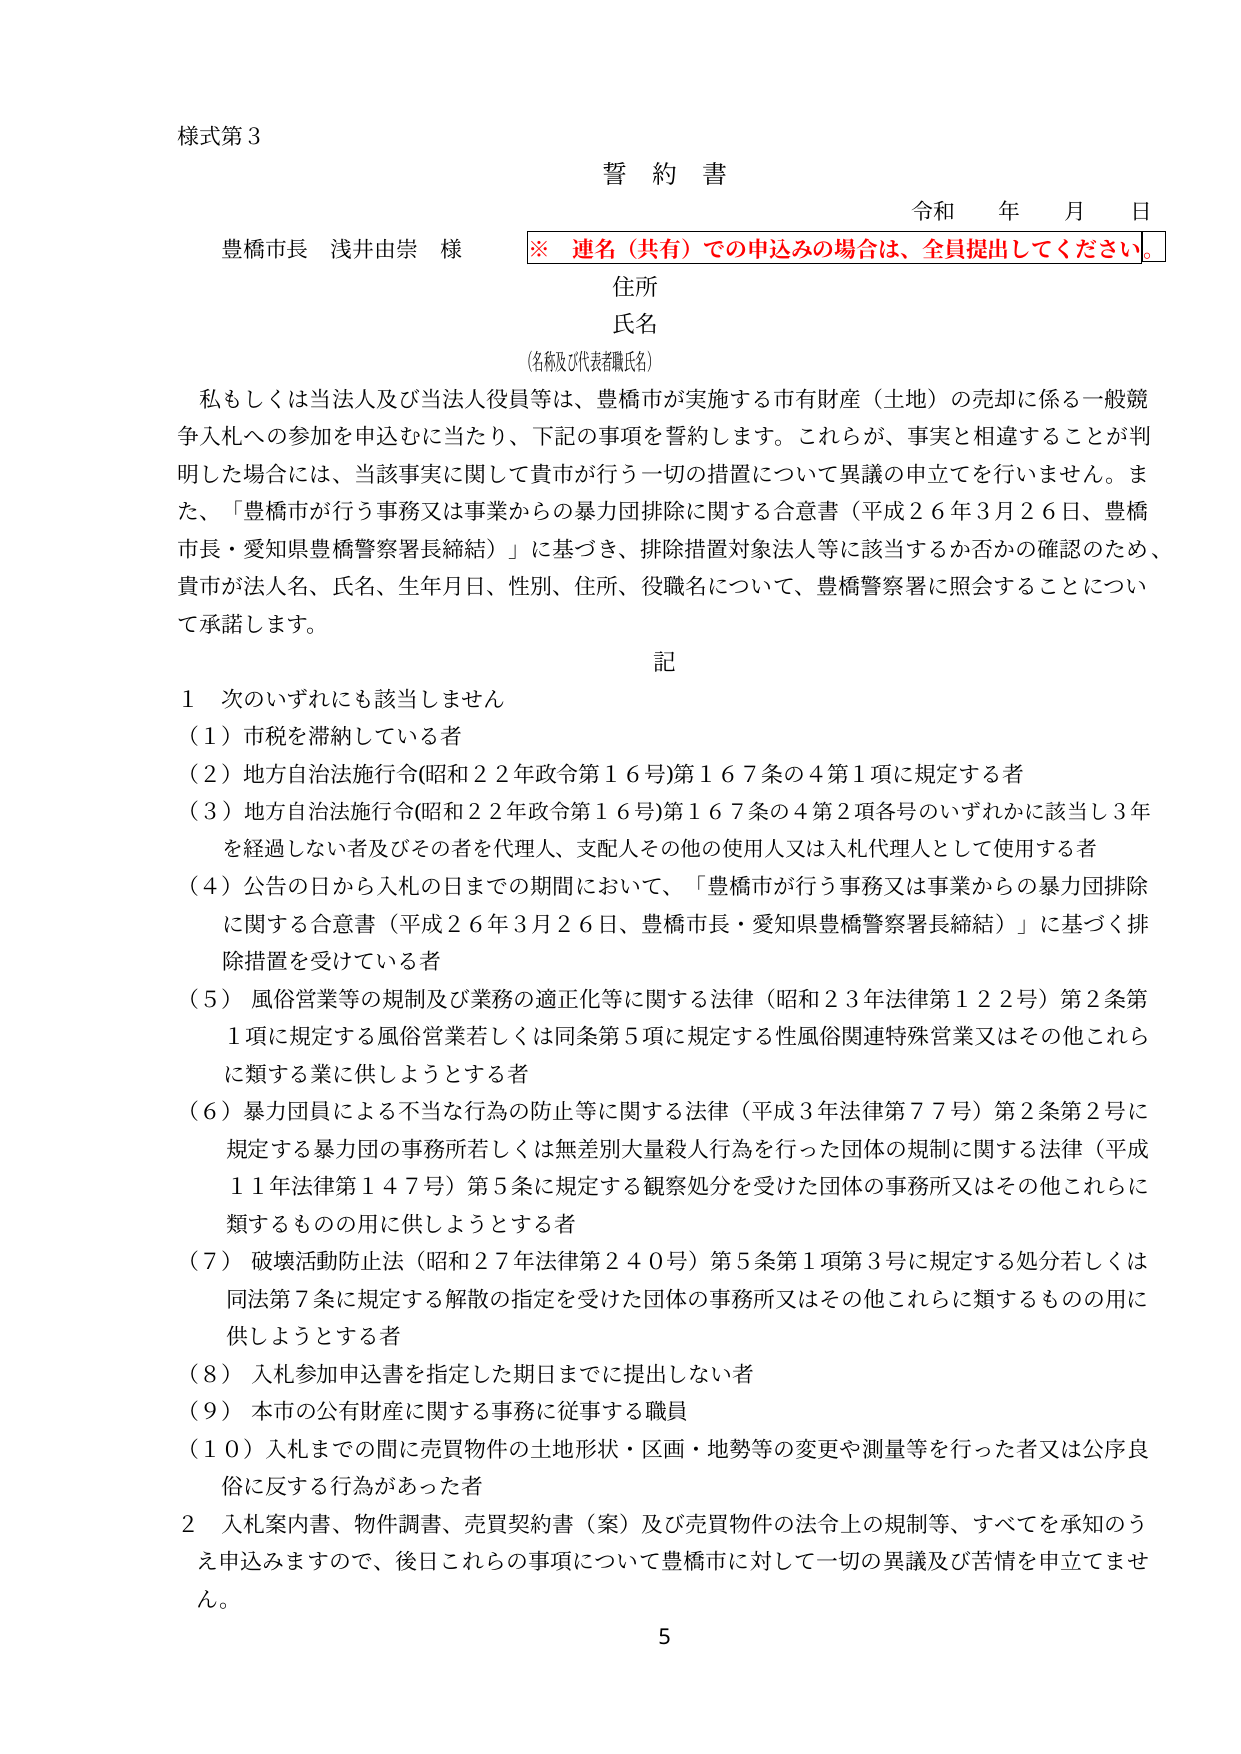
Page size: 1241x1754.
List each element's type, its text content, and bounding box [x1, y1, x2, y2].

text 私もしくは当法人及び当法人役員等は、豊橋市が実施する市有財産（土地）の売却に係る一般競争入札への参加を申込むに当たり、下記の事項を誓約します。これらが、事実と相違することが判明した場合には、当該事実に関して貴市が行う一切の措置について異議の申立てを行いません。また、「豊橋市が行う事務又は事業からの暴力団排除に関する合意書（平成２６年３月２６日、豊橋市長・愛知県豊橋警察署長締結）」に基づき、排除措置対象法人等に該当するか否かの確認のため、貴市が法人名、氏名、生年月日、性別、住所、役職名について、豊橋警察署に照会することについて承諾します。 [177, 379, 1152, 641]
text （６）暴力団員による不当な行為の防止等に関する法律（平成３年法律第７７号）第２条第２号に規定する暴力団の事務所若しくは無差別大量殺人行為を行った団体の規制に関する法律（平成１１年法律第１４７号）第５条に規定する観察処分を受けた団体の事務所又はその他これらに類するものの用に供しようとする者 [177, 1091, 1152, 1241]
text 豊橋市長 浅井由崇 様 ※ 連名（共有）での申込みの場合は、全員提出してください。 [177, 229, 1152, 266]
text （８） 入札参加申込書を指定した期日までに提出しない者 [177, 1354, 1152, 1391]
text （４）公告の日から入札の日までの期間において、「豊橋市が行う事務又は事業からの暴力団排除に関する合意書（平成２６年３月２６日、豊橋市長・愛知県豊橋警察署長締結）」に基づく排除措置を受けている者 [177, 866, 1152, 979]
text １ 次のいずれにも該当しません [177, 679, 1152, 716]
text 誓 約 書 [177, 154, 1152, 191]
text （５） 風俗営業等の規制及び業務の適正化等に関する法律（昭和２３年法律第１２２号）第２条第１項に規定する風俗営業若しくは同条第５項に規定する性風俗関連特殊営業又はその他これらに類する業に供しようとする者 [177, 979, 1152, 1091]
text （７） 破壊活動防止法（昭和２７年法律第２４０号）第５条第１項第３号に規定する処分若しくは同法第７条に規定する解散の指定を受けた団体の事務所又はその他これらに類するものの用に供しようとする者 [177, 1241, 1152, 1354]
text （１０）入札までの間に売買物件の土地形状・区画・地勢等の変更や測量等を行った者又は公序良俗に反する行為があった者 [177, 1429, 1152, 1504]
text 様式第３ [177, 116, 1152, 154]
text （２）地方自治法施行令(昭和２２年政令第１６号)第１６７条の４第１項に規定する者 [177, 754, 1152, 791]
text （９） 本市の公有財産に関する事務に従事する職員 [177, 1391, 1152, 1429]
text 住所 [177, 266, 1152, 304]
text （名称及び代表者職氏名） [177, 341, 1152, 379]
text 氏名 [177, 304, 1152, 341]
text （１）市税を滞納している者 [177, 716, 1152, 754]
text 令和 年 月 日 [177, 191, 1152, 229]
subtitle 記 [177, 641, 1152, 679]
text （３）地方自治法施行令(昭和２２年政令第１６号)第１６７条の４第２項各号のいずれかに該当し３年を経過しない者及びその者を代理人、支配人その他の使用人又は入札代理人として使用する者 [177, 791, 1152, 866]
text ２ 入札案内書、物件調書、売買契約書（案）及び売買物件の法令上の規制等、すべてを承知のうえ申込みますので、後日これらの事項について豊橋市に対して一切の異議及び苦情を申立てません。 [177, 1504, 1152, 1616]
